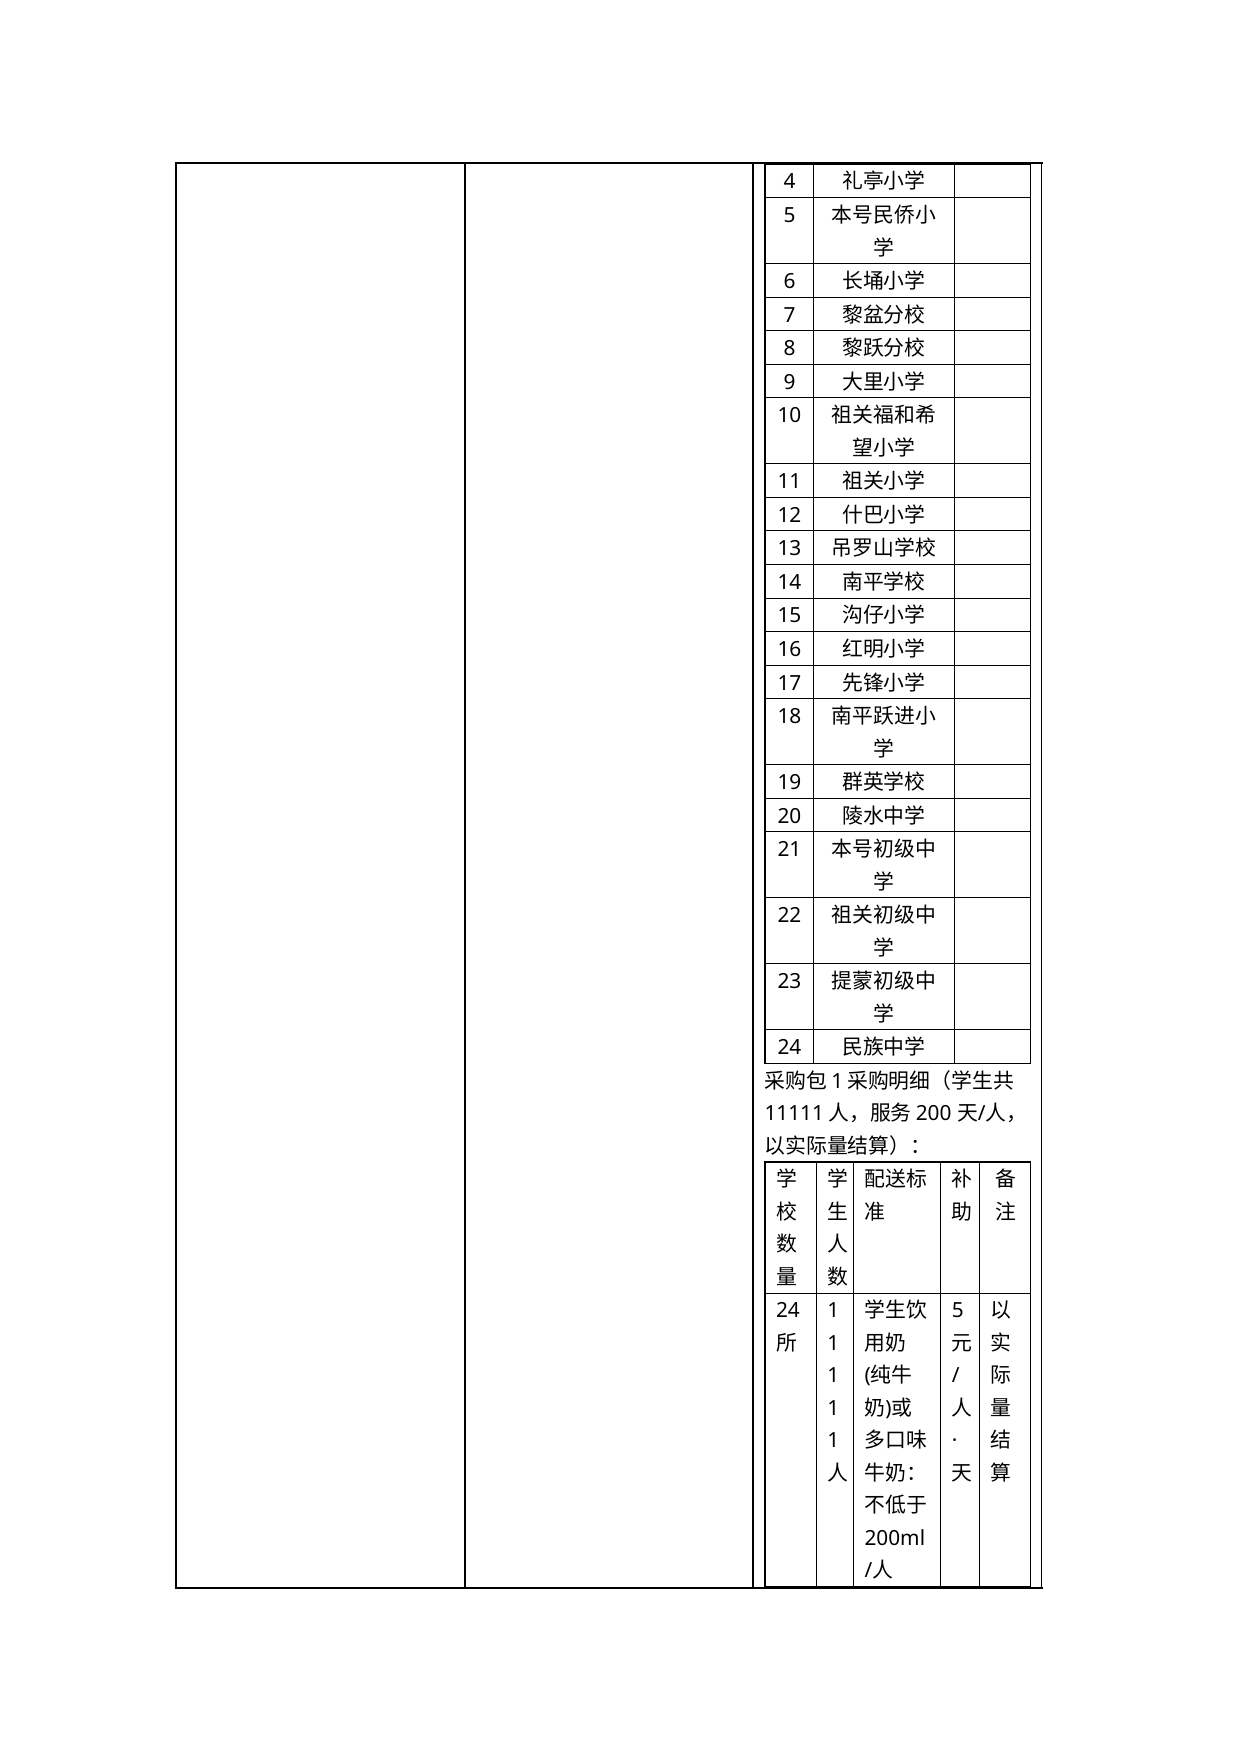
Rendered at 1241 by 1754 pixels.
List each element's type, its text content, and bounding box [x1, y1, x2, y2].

table_cell 1 [177, 164, 464, 1587]
table_cell ★ [466, 164, 752, 1587]
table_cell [754, 164, 1041, 1587]
